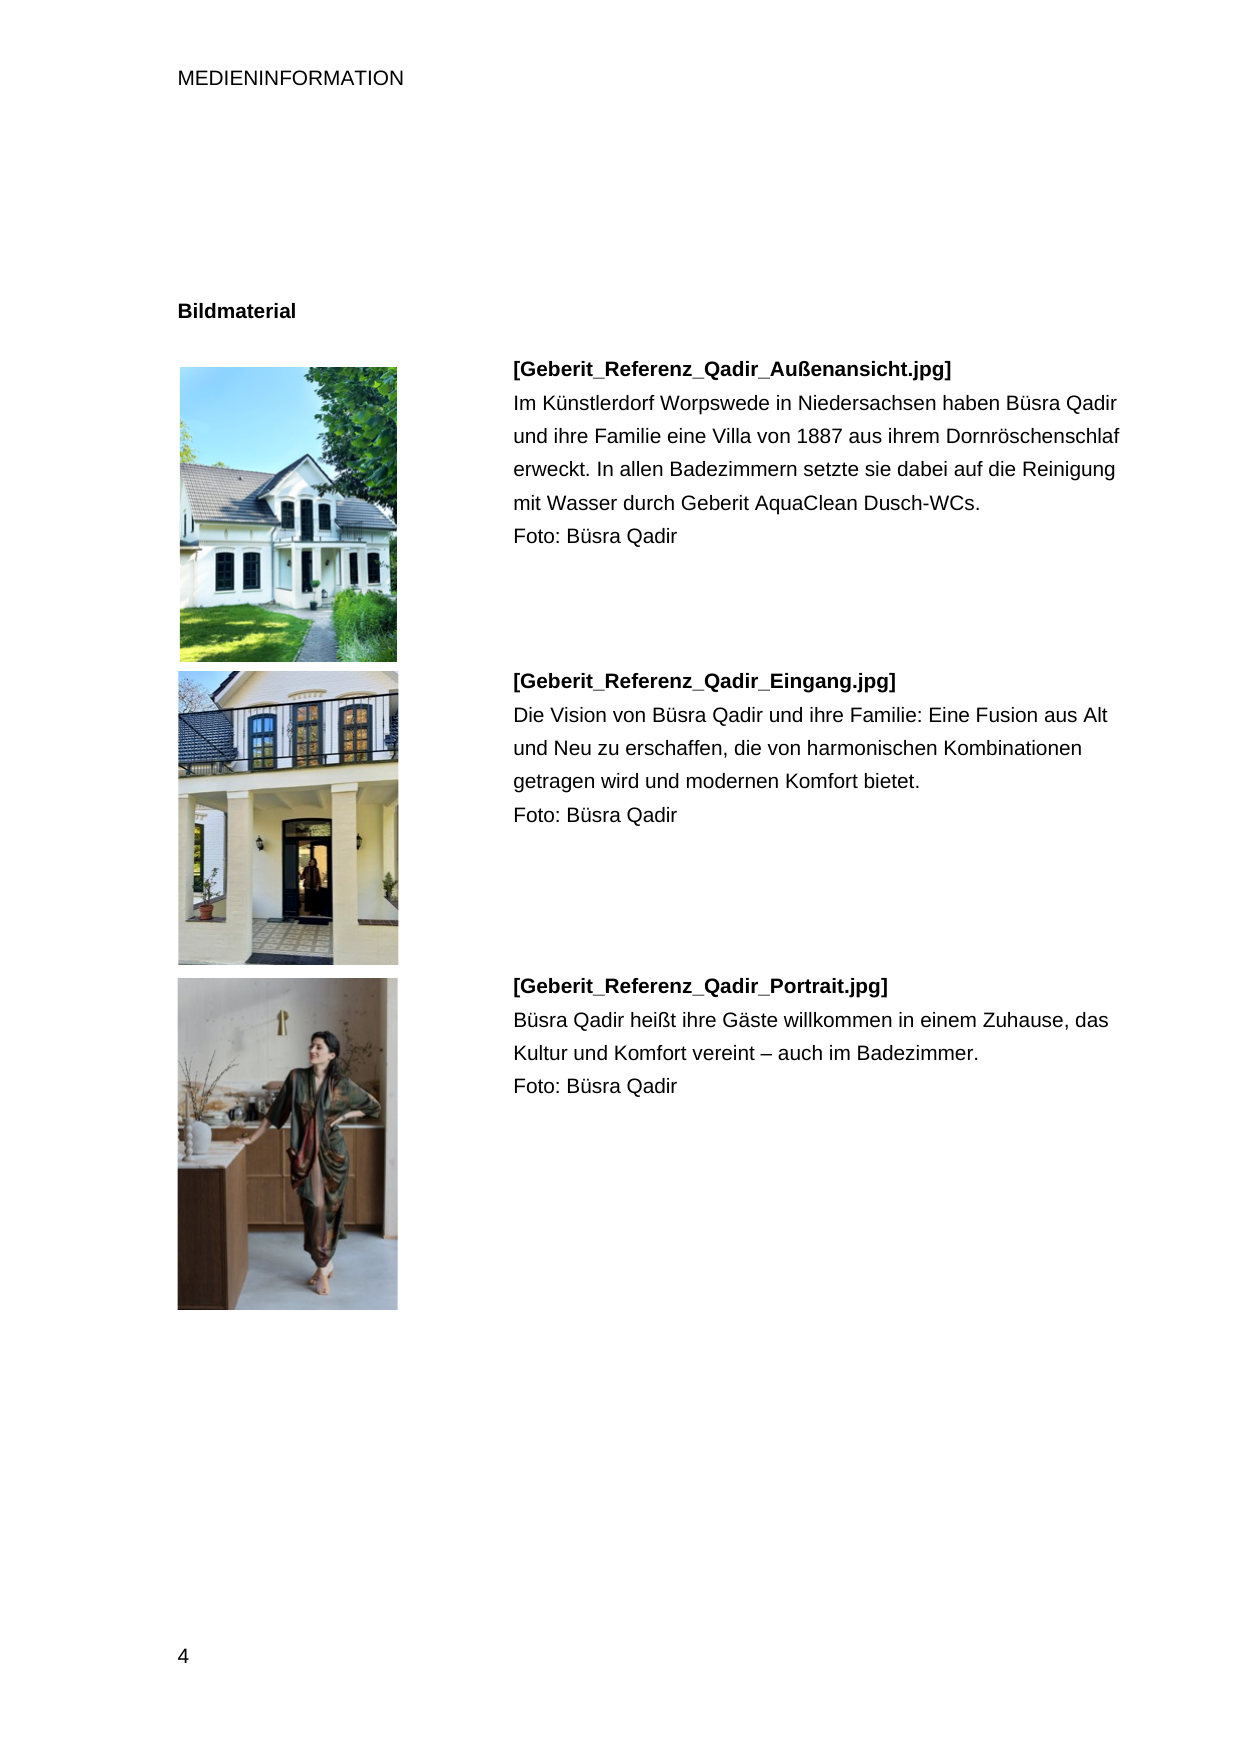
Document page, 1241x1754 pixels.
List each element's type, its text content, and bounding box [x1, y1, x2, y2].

table_header [Geberit_Referenz_Qadir_Außenansicht.jpg] Im Künstlerdorf Worpswede in Niedersachsen haben Büsra Qadir und ihre Familie eine Villa von 1887 aus ihrem Dornröschenschlaf erweckt. In allen Badezimmern setzte sie dabei auf die Reinigung mit Wasser durch Geberit AquaClean Dusch-WCs. Foto: Büsra Qadir [502, 350, 1152, 662]
picture [178, 671, 399, 965]
text Bildmaterial [177, 292, 1152, 325]
picture [178, 367, 397, 659]
table_cell [177, 967, 502, 1312]
table_header [177, 350, 502, 662]
picture [177, 978, 398, 1310]
table_cell [Geberit_Referenz_Qadir_Eingang.jpg] Die Vision von Büsra Qadir und ihre Familie: Eine Fusion aus Alt und Neu zu erschaffen, die von harmonischen Kombinationen getragen wird und modernen Komfort bietet. Foto: Büsra Qadir [502, 662, 1152, 967]
table_cell [177, 662, 502, 967]
table_cell [Geberit_Referenz_Qadir_Portrait.jpg] Büsra Qadir heißt ihre Gäste willkommen in einem Zuhause, das Kultur und Komfort vereint – auch im Badezimmer. Foto: Büsra Qadir [502, 967, 1152, 1312]
